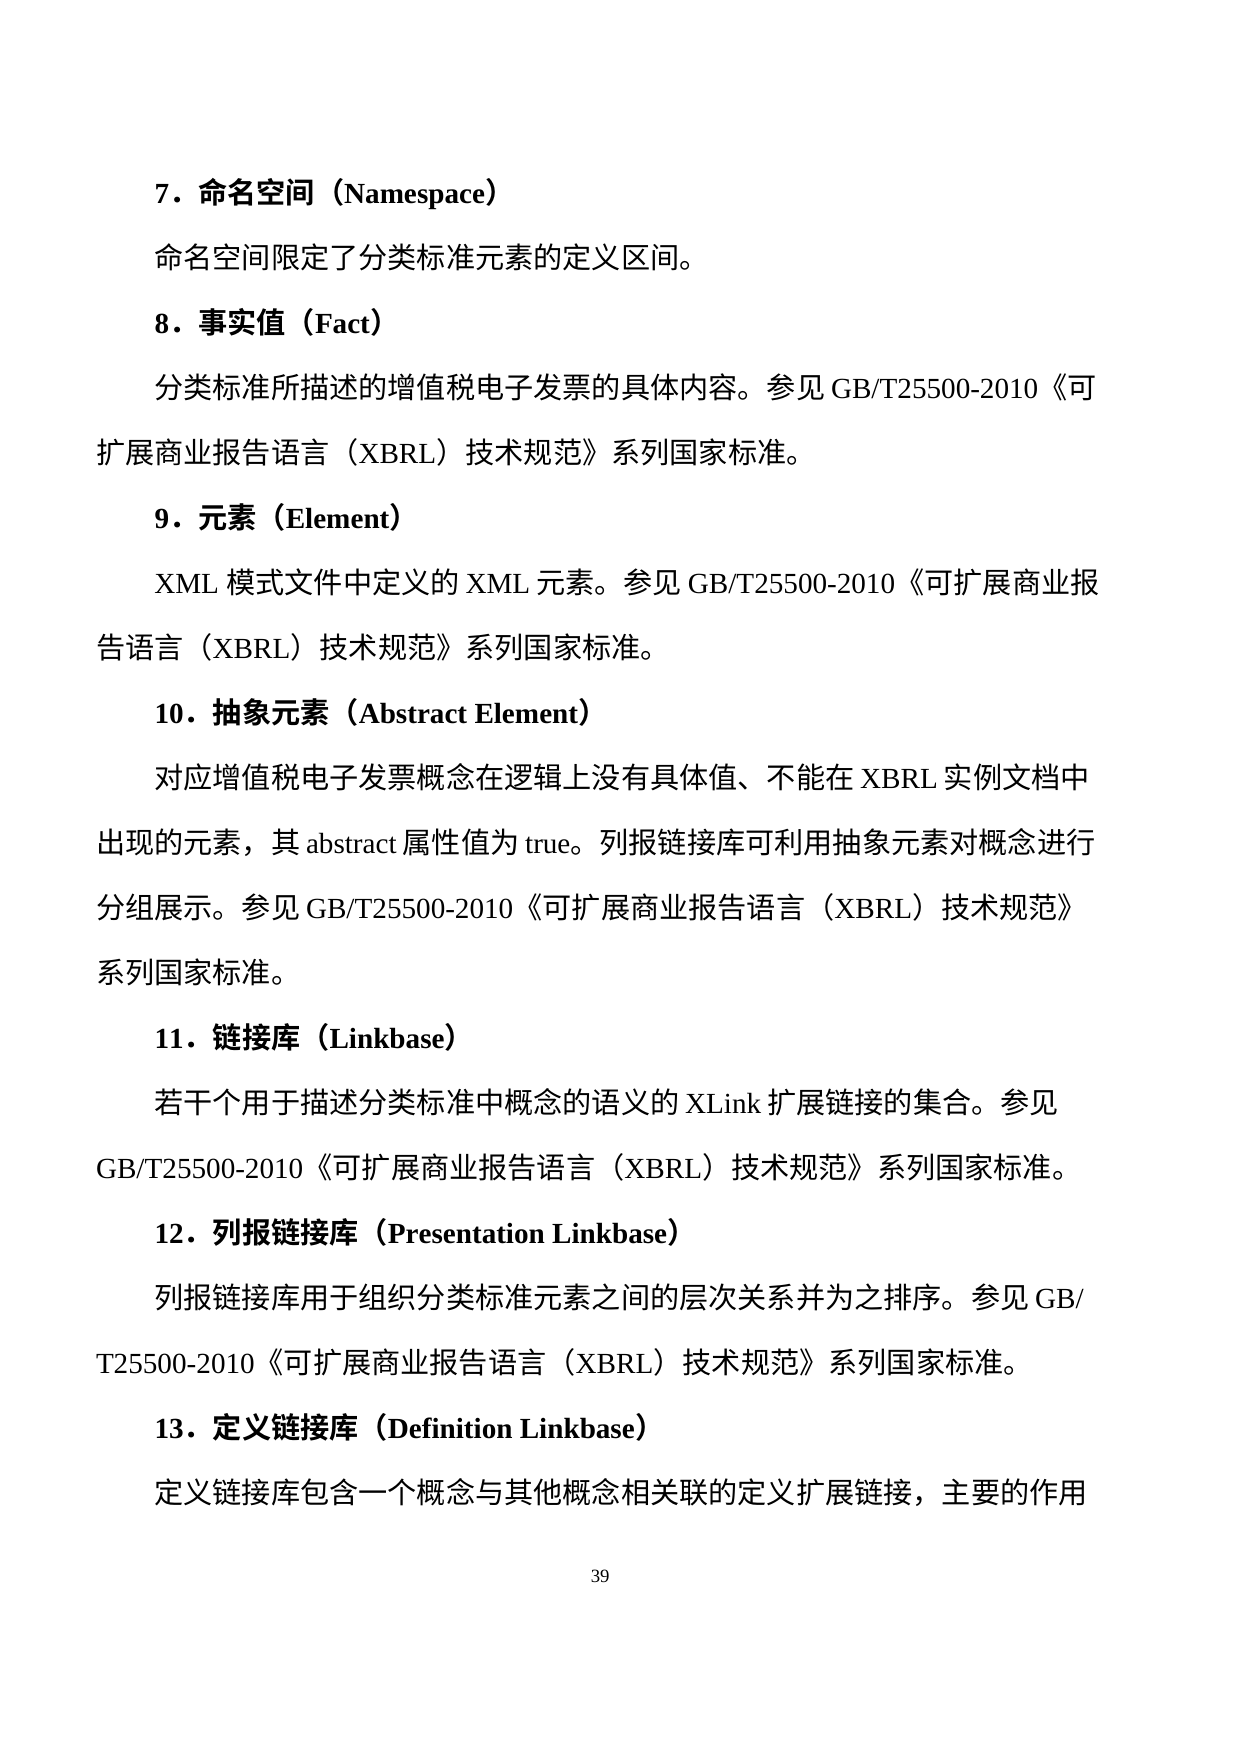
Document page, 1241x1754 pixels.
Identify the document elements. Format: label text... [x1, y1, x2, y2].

text 13．定义链接库（Definition Linkbase） [96, 1393, 1104, 1458]
text XML 模式文件中定义的XML元素。参见GB/T25500-2010《可扩展商业报告语言（XBRL）技术规范》系列国家标准。 [96, 548, 1104, 678]
text 列报链接库用于组织分类标准元素之间的层次关系并为之排序。参见GB/T25500-2010《可扩展商业报告语言（XBRL）技术规范》系列国家标准。 [96, 1263, 1104, 1393]
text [96, 1458, 1104, 1523]
text 10．抽象元素（Abstract Element） [96, 678, 1104, 743]
text 11．链接库（Linkbase） [96, 1003, 1104, 1068]
text 8．事实值（Fact） [96, 288, 1104, 353]
text 7．命名空间（Namespace） [96, 158, 1104, 223]
text 分类标准所描述的增值税电子发票的具体内容。参见GB/T25500-2010《可扩展商业报告语言（XBRL）技术规范》系列国家标准。 [96, 353, 1104, 483]
text 对应增值税电子发票概念在逻辑上没有具体值、不能在XBRL实例文档中出现的元素，其abstract属性值为true。列报链接库可利用抽象元素对概念进行分组展示。参见GB/T25500-2010《可扩展商业报告语言（XBRL）技术规范》系列国家标准。 [96, 743, 1104, 1003]
text 12．列报链接库（Presentation Linkbase） [96, 1198, 1104, 1263]
text 9．元素（Element） [96, 483, 1104, 548]
text 若干个用于描述分类标准中概念的语义的XLink扩展链接的集合。参见GB/T25500-2010《可扩展商业报告语言（XBRL）技术规范》系列国家标准。 [96, 1068, 1104, 1198]
text 命名空间限定了分类标准元素的定义区间。 [96, 223, 1104, 288]
